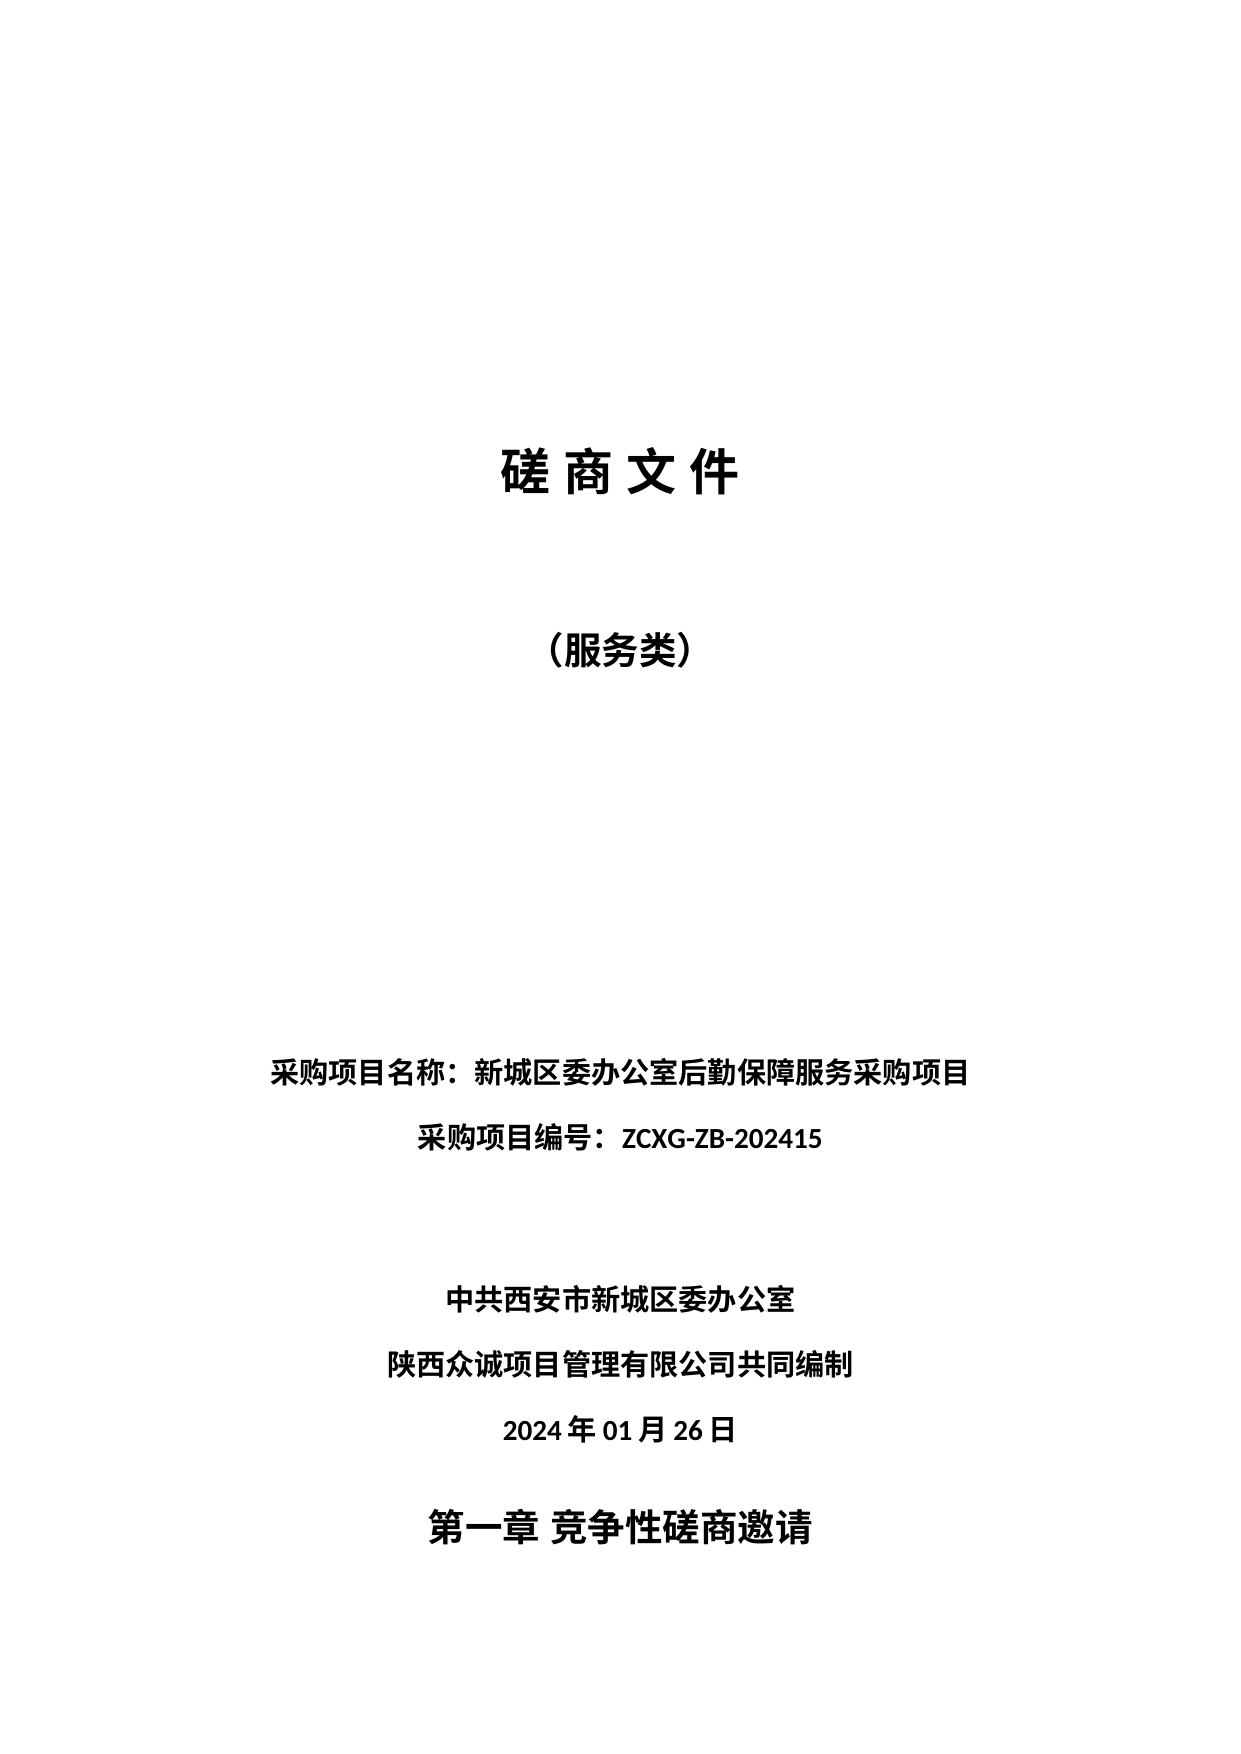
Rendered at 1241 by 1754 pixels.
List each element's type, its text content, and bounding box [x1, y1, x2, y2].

text 第一章 竞争性磋商邀请 [187, 1494, 1053, 1559]
text 磋 商 文 件 [187, 422, 1053, 617]
text 采购项目名称：新城区委办公室后勤保障服务采购项目 [187, 1039, 1053, 1104]
text 中共西安市新城区委办公室 [187, 1267, 1053, 1332]
text （服务类） [187, 617, 1053, 1039]
text 2024年01月26日 [187, 1397, 1053, 1462]
text 采购项目编号：ZCXG-ZB-202415 [187, 1104, 1053, 1267]
text 陕西众诚项目管理有限公司共同编制 [187, 1332, 1053, 1397]
